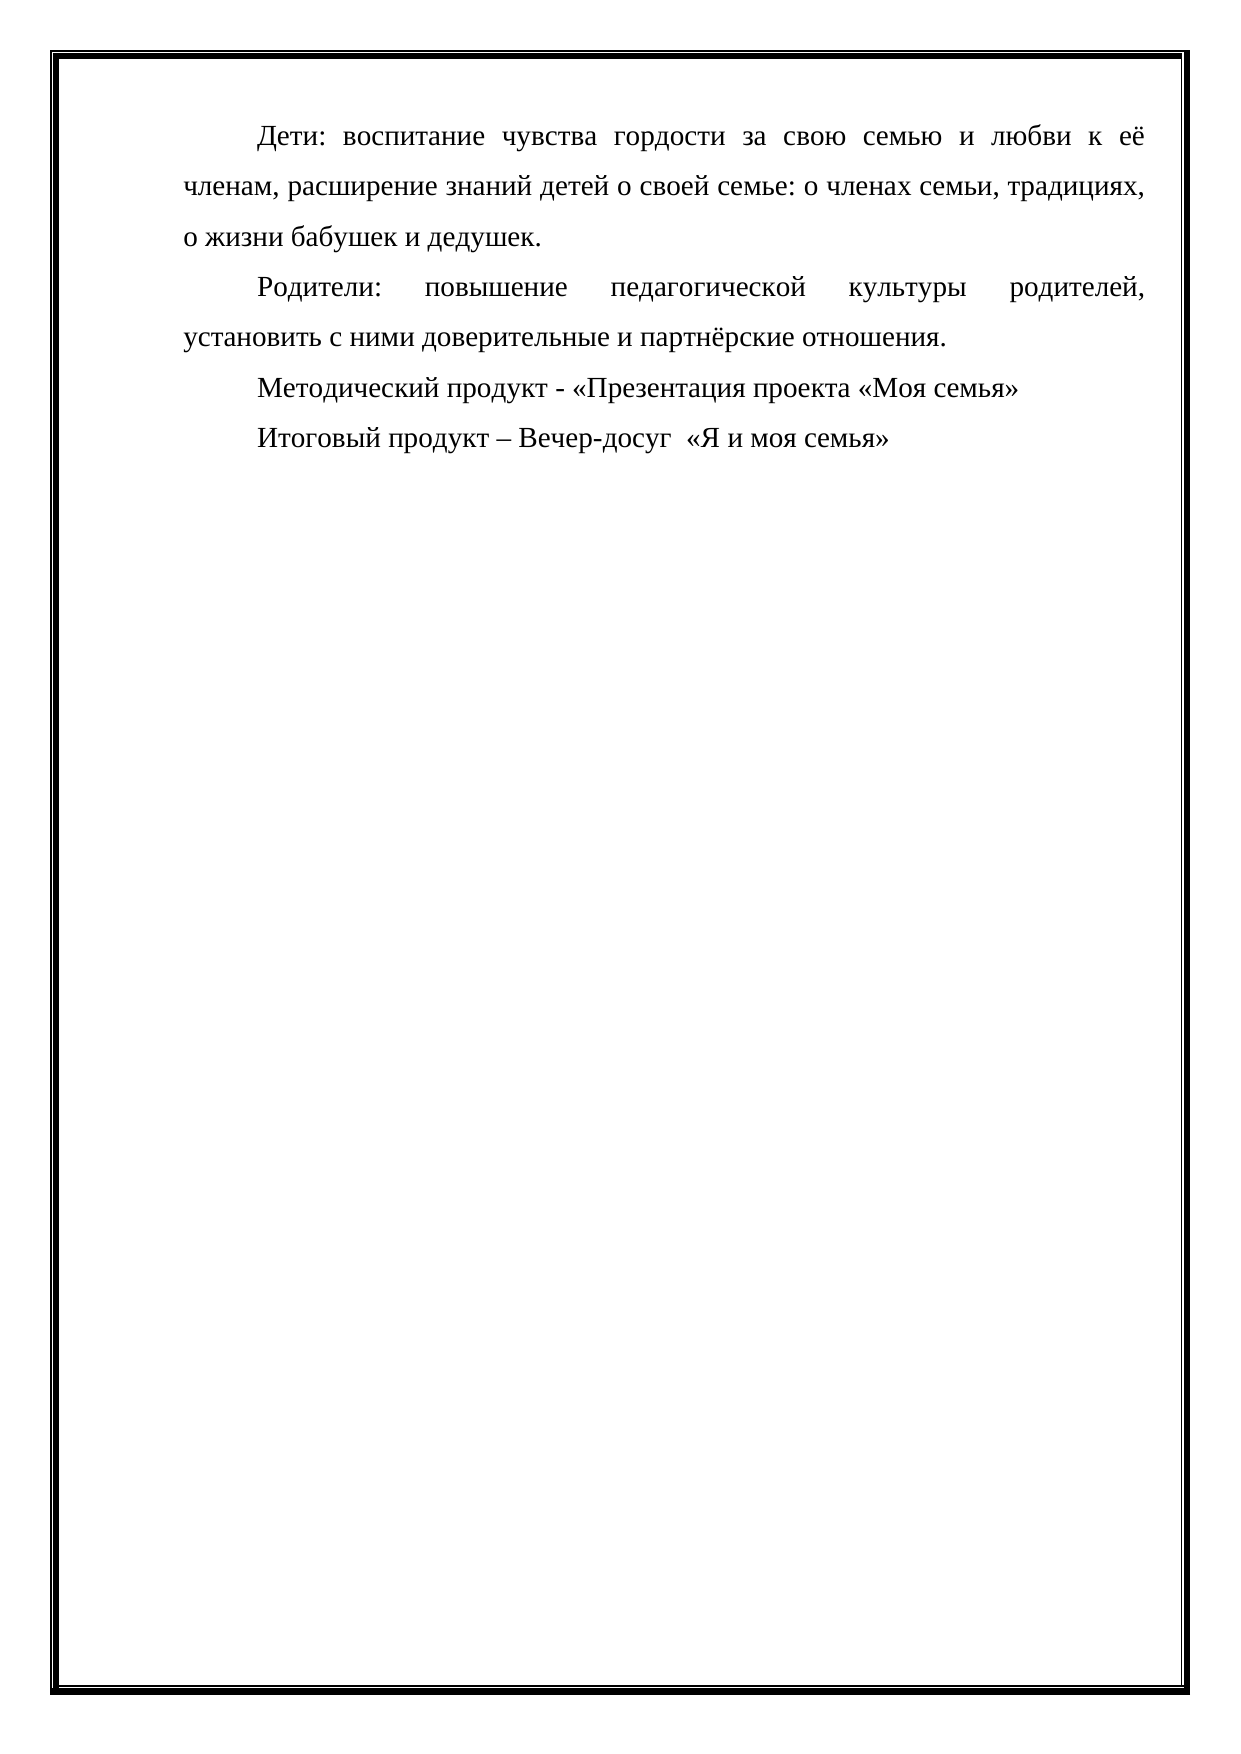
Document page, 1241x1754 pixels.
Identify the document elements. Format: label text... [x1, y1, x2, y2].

text Родители: повышение педагогической культуры родителей, установить с ними доверительные и партнёрские отношения. [183, 269, 1146, 353]
text Методический продукт - «Презентация проекта «Моя семья» [183, 370, 1146, 403]
text Дети: воспитание чувства гордости за свою семью и любви к её членам, расширение знаний детей о своей семье: о членах семьи, традициях, о жизни бабушек и дедушек. [183, 118, 1146, 252]
text Итоговый продукт – Вечер-досуг «Я и моя семья» [183, 420, 1146, 453]
